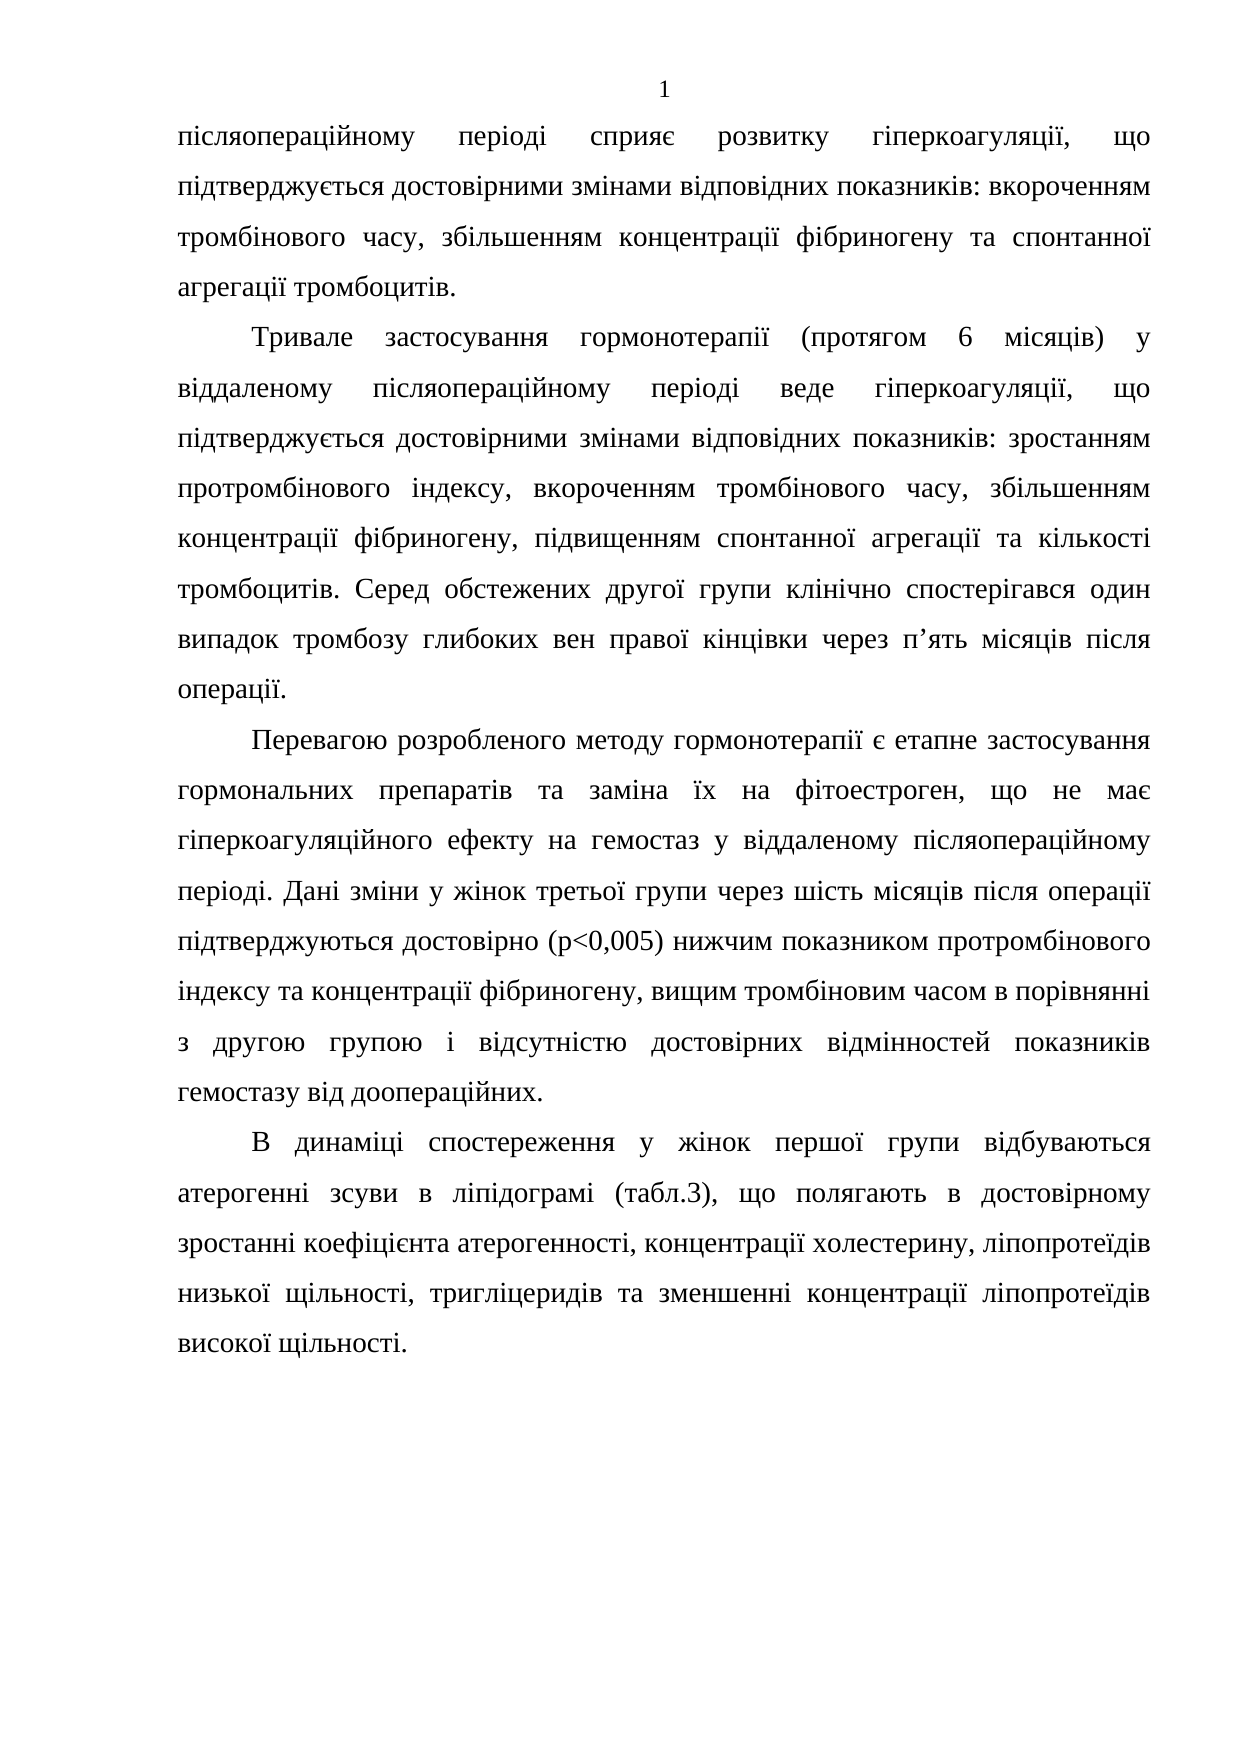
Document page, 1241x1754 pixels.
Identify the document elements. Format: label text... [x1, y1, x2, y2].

text Тривале застосування гормонотерапії (протягом 6 місяців) у віддаленому післяопераційному періоді веде гіперкоагуляції, що підтверджується достовірними змінами відповідних показників: зростанням протромбінового індексу, вкороченням тромбінового часу, збільшенням концентрації фібриногену, підвищенням спонтанної агрегації та кількості тромбоцитів. Серед обстежених другої групи клінічно спостерігався один випадок тромбозу глибоких вен правої кінцівки через п’ять місяців після операції. [177, 319, 1152, 705]
text Перевагою розробленого методу гормонотерапії є етапне застосування гормональних препаратів та заміна їх на фітоестроген, що не має гіперкоагуляційного ефекту на гемостаз у віддаленому післяопераційному періоді. Дані зміни у жінок третьої групи через шість місяців після операції підтверджуються достовірно (p<0,005) нижчим показником протромбінового індексу та концентрації фібриногену, вищим тромбіновим часом в порівнянні з другою групою і відсутністю достовірних відмінностей показників гемостазу від доопераційних. [177, 722, 1152, 1108]
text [177, 118, 1152, 303]
text В динаміці спостереження у жінок першої групи відбуваються атерогенні зсуви в ліпідограмі (табл.3), що полягають в достовірному зростанні коефіцієнта атерогенності, концентрації холестерину, ліпопротеїдів низької щільності, тригліцеридів та зменшенні концентрації ліпопротеїдів високої щільності. [177, 1124, 1152, 1359]
